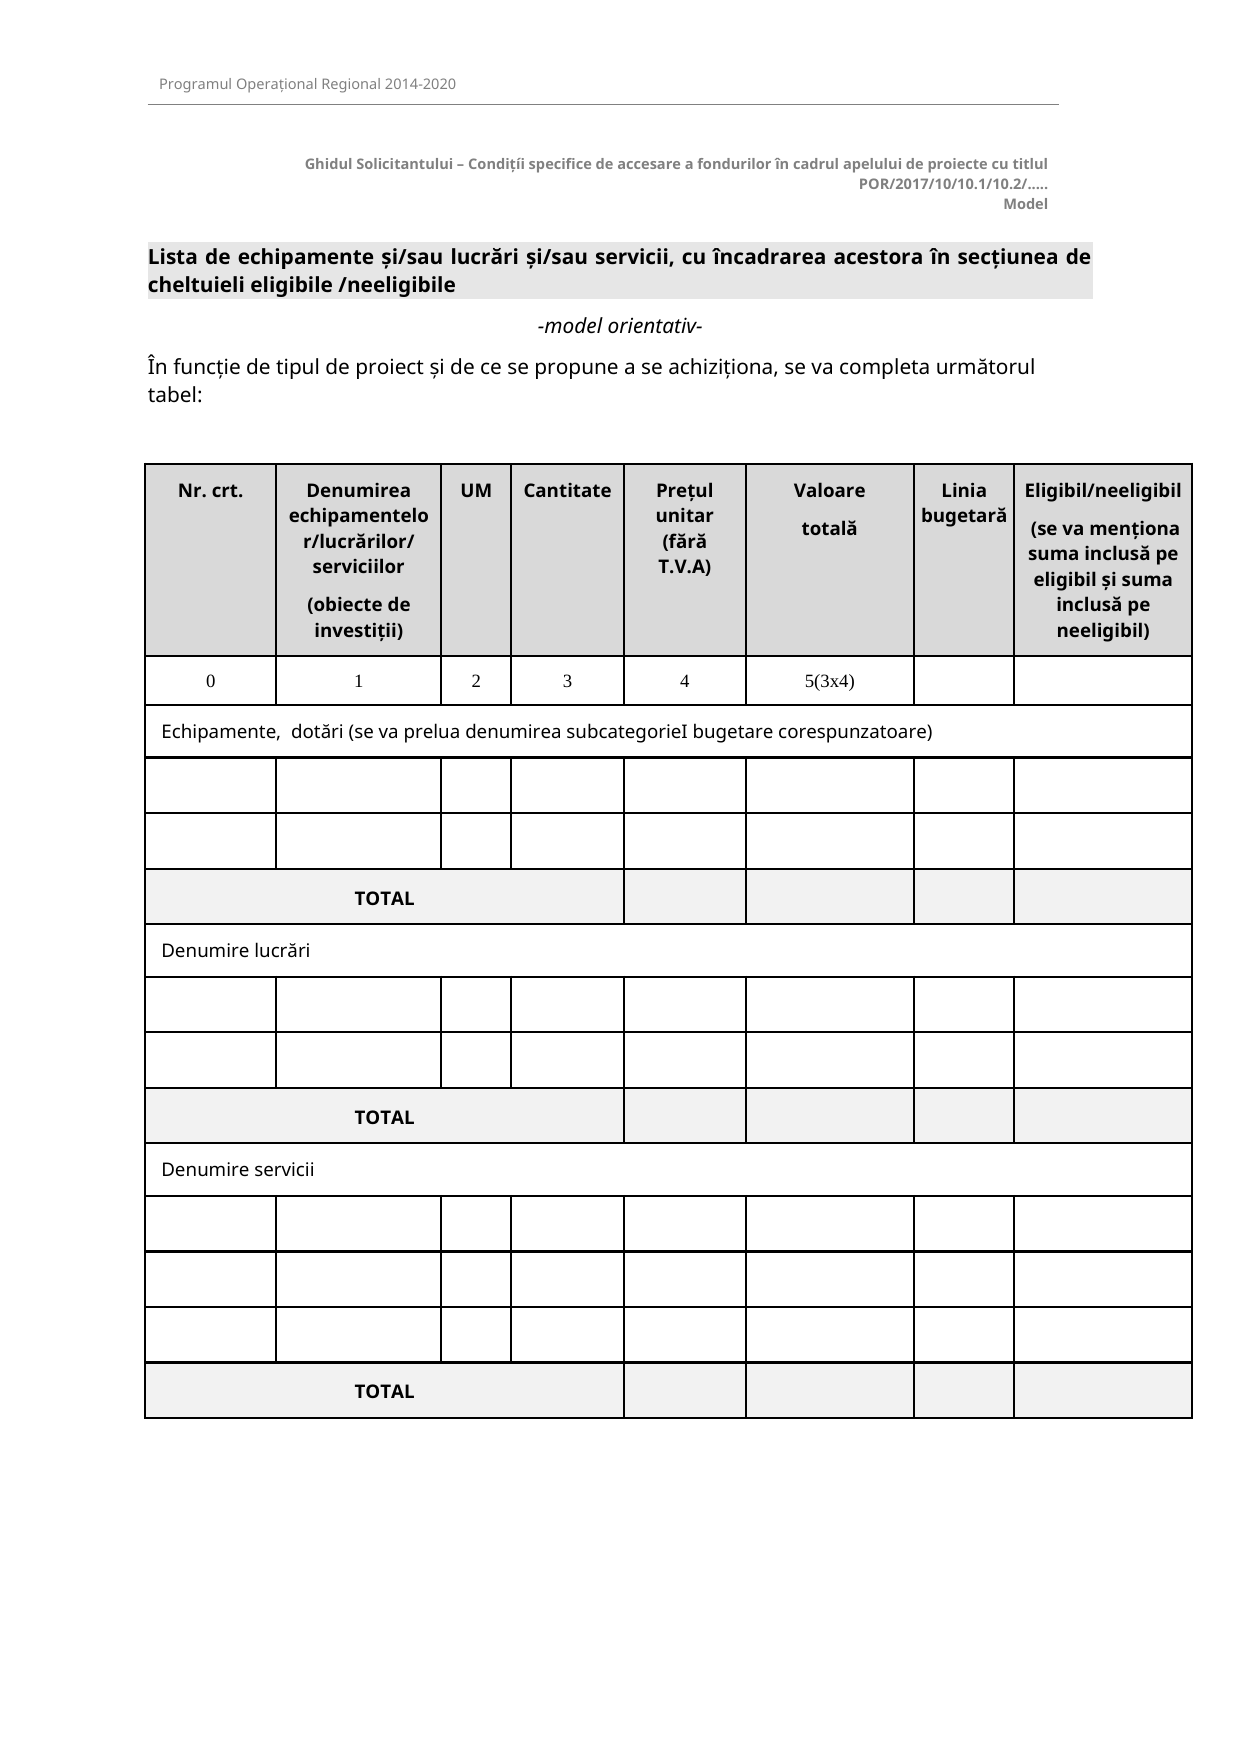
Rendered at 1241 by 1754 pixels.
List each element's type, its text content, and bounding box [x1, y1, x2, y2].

table_cell [146, 1197, 275, 1250]
table_cell [625, 1033, 745, 1087]
table_cell [915, 1197, 1013, 1250]
text -model orientativ- [148, 311, 1093, 340]
table_cell [442, 759, 510, 812]
table_cell [442, 1253, 510, 1306]
table_header Valoare totală [747, 465, 913, 655]
table_cell [277, 759, 440, 812]
table_cell 3 [512, 657, 623, 704]
table_cell 2 [442, 657, 510, 704]
text În funcţie de tipul de proiect şi de ce se propune a se achiziţiona, se va completa următorul tabel: [148, 352, 1093, 409]
table_cell 1 [277, 657, 440, 704]
table_cell [146, 1308, 275, 1361]
table_header Linia bugetară [915, 465, 1013, 655]
table_cell TOTAL [146, 1089, 623, 1142]
table_cell [747, 1197, 913, 1250]
table_cell [512, 814, 623, 867]
table_cell [146, 1253, 275, 1306]
table_cell [1015, 1089, 1191, 1142]
table_cell [747, 1033, 913, 1087]
table_cell [277, 1308, 440, 1361]
table_cell [915, 1253, 1013, 1306]
table_cell [747, 759, 913, 812]
table_cell [915, 870, 1013, 923]
table_cell [1015, 814, 1191, 867]
table_cell [915, 657, 1013, 704]
table_cell [277, 1033, 440, 1087]
table_cell [1015, 759, 1191, 812]
table_cell [625, 1089, 745, 1142]
table_cell [512, 1197, 623, 1250]
table_header Eligibil/neeligibil (se va menţiona suma inclusă pe eligibil şi suma inclusă pe neeligibil) [1015, 465, 1191, 655]
table_cell Denumire servicii [146, 1144, 1191, 1195]
table_cell [1015, 1033, 1191, 1087]
table_cell [915, 1033, 1013, 1087]
table_cell [1015, 870, 1191, 923]
table_cell [277, 1197, 440, 1250]
table_cell [512, 1308, 623, 1361]
table_cell [442, 978, 510, 1031]
list Lista de echipamente și/sau lucrări și/sau servicii, cu încadrarea acestora în secțiunea de cheltuieli eligibile /neeligibile [148, 242, 1093, 299]
table_cell [1015, 1364, 1191, 1417]
table_cell [625, 978, 745, 1031]
table_header Preţul unitar (fără T.V.A) [625, 465, 745, 655]
table_cell [442, 1033, 510, 1087]
table_cell [146, 759, 275, 812]
table_cell [512, 1033, 623, 1087]
table_cell [146, 1033, 275, 1087]
table_cell Denumire lucrări [146, 925, 1191, 976]
table_cell [277, 814, 440, 867]
table_cell [625, 814, 745, 867]
table_cell [1015, 657, 1191, 704]
table_cell [1015, 1308, 1191, 1361]
table_cell [915, 759, 1013, 812]
table_header Denumirea echipamentelor/lucrărilor/ serviciilor (obiecte de investiții) [277, 465, 440, 655]
table_cell [915, 978, 1013, 1031]
table_cell [1015, 1253, 1191, 1306]
table_cell [442, 1197, 510, 1250]
table_cell [512, 759, 623, 812]
table_cell [747, 1089, 913, 1142]
table_cell [146, 814, 275, 867]
table_cell [747, 1253, 913, 1306]
table_cell [747, 1364, 913, 1417]
table_cell [915, 1089, 1013, 1142]
table_cell TOTAL [146, 870, 623, 923]
table_cell [146, 978, 275, 1031]
table_cell 0 [146, 657, 275, 704]
table_cell [747, 870, 913, 923]
table_cell 4 [625, 657, 745, 704]
table_cell [625, 759, 745, 812]
table_cell [915, 1308, 1013, 1361]
table_header Nr. crt. [146, 465, 275, 655]
table_cell [1015, 1197, 1191, 1250]
table_cell [512, 1253, 623, 1306]
table_cell [625, 1308, 745, 1361]
table_cell [625, 1364, 745, 1417]
table_cell [277, 1253, 440, 1306]
table_cell Echipamente, dotări (se va prelua denumirea subcategorieI bugetare corespunzatoare) [146, 706, 1191, 756]
table_cell [915, 1364, 1013, 1417]
table_cell [277, 978, 440, 1031]
table_cell [915, 814, 1013, 867]
table_cell 5(3x4) [747, 657, 913, 704]
table_cell TOTAL [146, 1364, 623, 1417]
table_header UM [442, 465, 510, 655]
table_header Cantitate [512, 465, 623, 655]
table_cell [625, 1253, 745, 1306]
table_cell [747, 978, 913, 1031]
table_cell [747, 814, 913, 867]
table_cell [442, 1308, 510, 1361]
table_cell [442, 814, 510, 867]
table_cell [512, 978, 623, 1031]
table_cell [625, 1197, 745, 1250]
table_cell [625, 870, 745, 923]
table_cell [1015, 978, 1191, 1031]
table_cell [747, 1308, 913, 1361]
